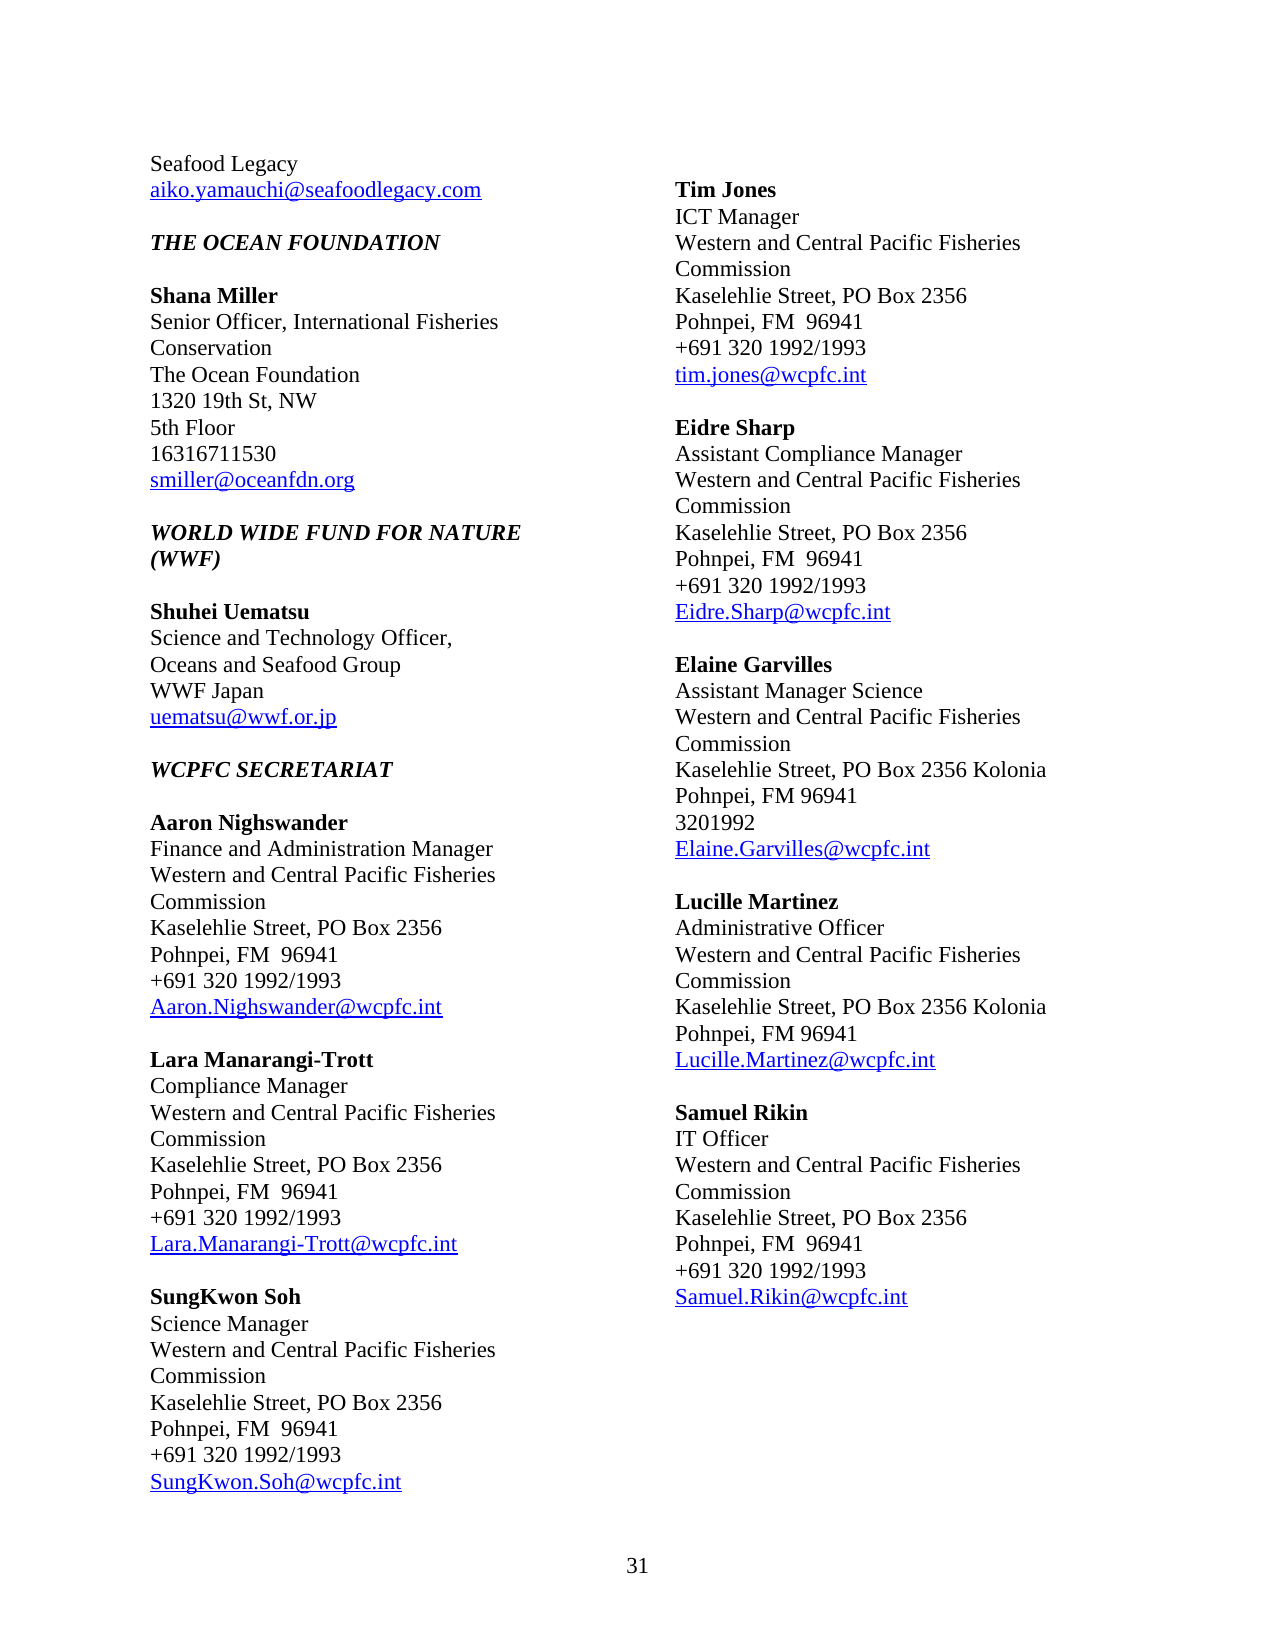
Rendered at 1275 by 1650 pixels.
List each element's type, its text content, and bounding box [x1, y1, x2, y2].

text Seafood Legacy [150, 150, 600, 176]
text Kaselehlie Street, PO Box 2356 [150, 914, 600, 941]
text Kaselehlie Street, PO Box 2356 Kolonia [675, 756, 1125, 782]
text THE OCEAN FOUNDATION [150, 229, 600, 255]
text Shana Miller [150, 282, 600, 308]
text Kaselehlie Street, PO Box 2356 [675, 519, 1125, 545]
text Lucille Martinez [675, 888, 1125, 914]
text ICT Manager [675, 203, 1125, 229]
text Science Manager [150, 1309, 600, 1336]
text Western and Central Pacific Fisheries Commission [675, 703, 1125, 756]
text SungKwon.Soh@wcpfc.int [150, 1468, 600, 1494]
text Kaselehlie Street, PO Box 2356 Kolonia [675, 993, 1125, 1020]
text Kaselehlie Street, PO Box 2356 [675, 282, 1125, 308]
text Pohnpei, FM 96941 [675, 545, 1125, 572]
text Western and Central Pacific Fisheries Commission [675, 941, 1125, 993]
text Elaine.Garvilles@wcpfc.int [675, 835, 1125, 862]
text WORLD WIDE FUND FOR NATURE (WWF) [150, 519, 600, 572]
text Kaselehlie Street, PO Box 2356 [675, 1204, 1125, 1231]
text aiko.yamauchi@seafoodlegacy.com [150, 176, 600, 203]
text The Ocean Foundation [150, 361, 600, 387]
text WCPFC SECRETARIAT [150, 756, 600, 782]
text Shuhei Uematsu [150, 598, 600, 624]
text Finance and Administration Manager [150, 835, 600, 862]
text Eidre.Sharp@wcpfc.int [675, 598, 1125, 624]
text +691 320 1992/1993 [675, 572, 1125, 598]
text Kaselehlie Street, PO Box 2356 [150, 1151, 600, 1178]
text Pohnpei, FM 96941 [150, 941, 600, 967]
text +691 320 1992/1993 [150, 967, 600, 993]
text Western and Central Pacific Fisheries Commission [675, 1151, 1125, 1204]
text Pohnpei, FM 96941 [150, 1178, 600, 1204]
text 16316711530 [150, 440, 600, 466]
text Senior Officer, International Fisheries Conservation [150, 308, 600, 361]
text Lara Manarangi-Trott [150, 1046, 600, 1072]
text Compliance Manager [150, 1072, 600, 1099]
text Pohnpei, FM 96941 [675, 308, 1125, 334]
text Pohnpei, FM 96941 [675, 1020, 1125, 1046]
text Kaselehlie Street, PO Box 2356 [150, 1389, 600, 1415]
text Oceans and Seafood Group [150, 651, 600, 677]
text uematsu@wwf.or.jp [150, 703, 600, 730]
text +691 320 1992/1993 [675, 1257, 1125, 1283]
text Assistant Manager Science [675, 677, 1125, 703]
text Administrative Officer [675, 914, 1125, 941]
text Tim Jones [675, 176, 1125, 203]
text 3201992 [675, 809, 1125, 835]
text Western and Central Pacific Fisheries Commission [150, 1099, 600, 1151]
text Assistant Compliance Manager [675, 440, 1125, 466]
text Western and Central Pacific Fisheries Commission [150, 1336, 600, 1389]
text Eidre Sharp [675, 413, 1125, 440]
text WWF Japan [150, 677, 600, 703]
text tim.jones@wcpfc.int [675, 361, 1125, 387]
text IT Officer [675, 1125, 1125, 1151]
text Lucille.Martinez@wcpfc.int [675, 1046, 1125, 1072]
text Science and Technology Officer, [150, 624, 600, 651]
text Aaron.Nighswander@wcpfc.int [150, 993, 600, 1020]
text Samuel.Rikin@wcpfc.int [675, 1283, 1125, 1309]
text Pohnpei, FM 96941 [150, 1415, 600, 1441]
text Western and Central Pacific Fisheries Commission [150, 862, 600, 914]
text Pohnpei, FM 96941 [675, 1231, 1125, 1257]
text Pohnpei, FM 96941 [675, 782, 1125, 809]
text Lara.Manarangi-Trott@wcpfc.int [150, 1231, 600, 1257]
text smiller@oceanfdn.org [150, 466, 600, 493]
text +691 320 1992/1993 [150, 1204, 600, 1231]
text 1320 19th St, NW [150, 387, 600, 413]
text Samuel Rikin [675, 1099, 1125, 1125]
text SungKwon Soh [150, 1283, 600, 1309]
text Aaron Nighswander [150, 809, 600, 835]
text Western and Central Pacific Fisheries Commission [675, 466, 1125, 519]
text Western and Central Pacific Fisheries Commission [675, 229, 1125, 282]
text Elaine Garvilles [675, 651, 1125, 677]
text 5th Floor [150, 413, 600, 440]
text +691 320 1992/1993 [675, 334, 1125, 361]
text +691 320 1992/1993 [150, 1441, 600, 1468]
